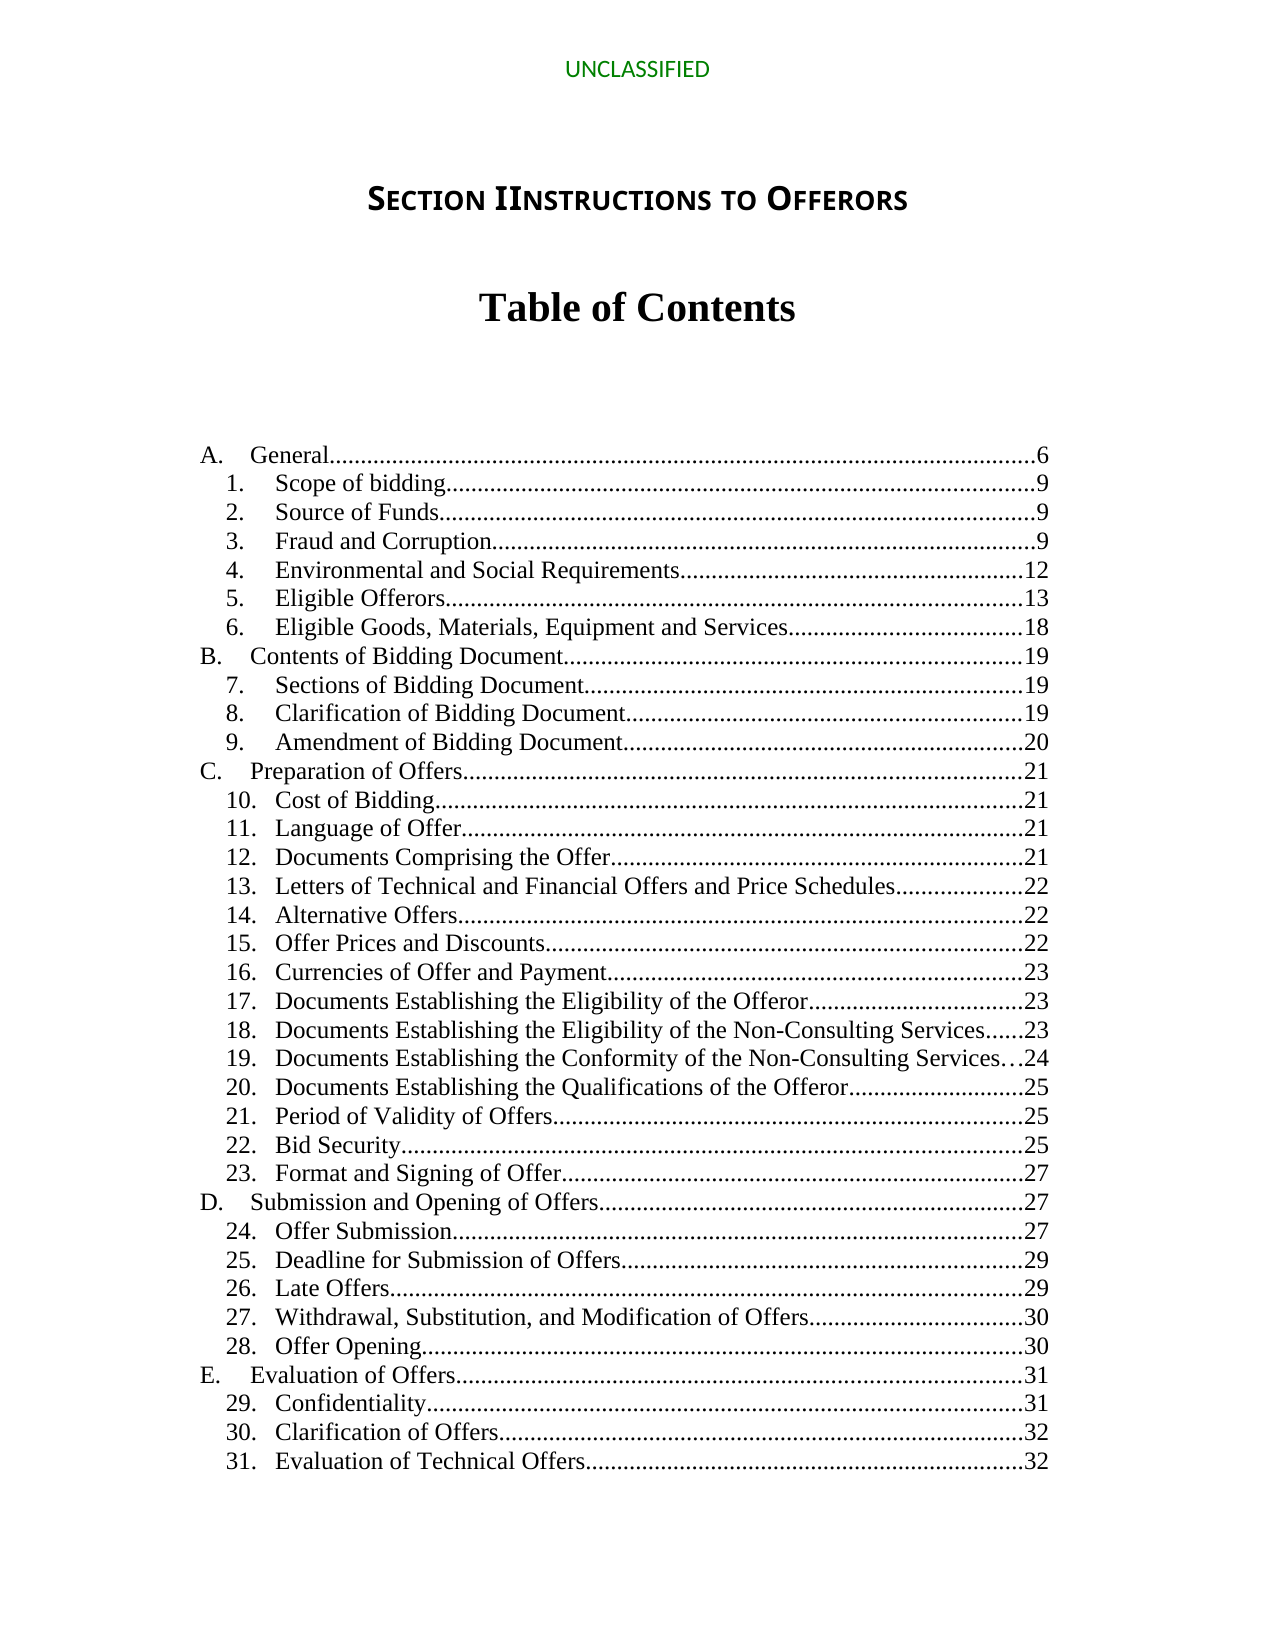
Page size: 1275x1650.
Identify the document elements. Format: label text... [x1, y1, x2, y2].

text E. Evaluation of Offers 31 [199, 1360, 1124, 1388]
text 21. Period of Validity of Offers 25 [224, 1101, 1124, 1130]
text 2. Source of Funds 9 [224, 497, 1124, 526]
text 23. Format and Signing of Offer 27 [224, 1158, 1124, 1187]
text 16. Currencies of Offer and Payment 23 [224, 957, 1124, 986]
text 29. Confidentiality 31 [224, 1388, 1124, 1417]
text 3. Fraud and Corruption 9 [224, 526, 1124, 555]
text B. Contents of Bidding Document 19 [199, 641, 1124, 670]
text 4. Environmental and Social Requirements 12 [224, 555, 1124, 583]
text 15. Offer Prices and Discounts 22 [224, 928, 1124, 957]
text 25. Deadline for Submission of Offers 29 [224, 1245, 1124, 1273]
text 5. Eligible Offerors 13 [224, 583, 1124, 612]
text 8. Clarification of Bidding Document 19 [224, 698, 1124, 727]
text 1. Scope of bidding 9 [224, 468, 1124, 497]
text 7. Sections of Bidding Document 19 [224, 670, 1124, 698]
text 12. Documents Comprising the Offer 21 [224, 842, 1124, 871]
text 31. Evaluation of Technical Offers 32 [224, 1446, 1124, 1475]
text 14. Alternative Offers 22 [224, 900, 1124, 928]
text 20. Documents Establishing the Qualifications of the Offeror 25 [224, 1072, 1124, 1101]
text 30. Clarification of Offers 32 [224, 1417, 1124, 1446]
subtitle Table of Contents [150, 283, 1124, 331]
text 17. Documents Establishing the Eligibility of the Offeror 23 [224, 986, 1124, 1015]
text 13. Letters of Technical and Financial Offers and Price Schedules 22 [224, 871, 1124, 900]
text 9. Amendment of Bidding Document 20 [224, 727, 1124, 756]
text 18. Documents Establishing the Eligibility of the Non-Consulting Services 23 [224, 1015, 1124, 1043]
text 22. Bid Security 25 [224, 1130, 1124, 1158]
text 24. Offer Submission 27 [224, 1216, 1124, 1245]
text 26. Late Offers 29 [224, 1273, 1124, 1302]
subtitle Section I Instructions to Offerors [150, 175, 1124, 220]
text 6. Eligible Goods, Materials, Equipment and Services 18 [224, 612, 1124, 641]
text D. Submission and Opening of Offers 27 [199, 1187, 1124, 1216]
text 28. Offer Opening 30 [224, 1331, 1124, 1360]
text A. General 6 [199, 440, 1124, 468]
text 10. Cost of Bidding 21 [224, 785, 1124, 813]
text C. Preparation of Offers 21 [199, 756, 1124, 785]
text 27. Withdrawal, Substitution, and Modification of Offers 30 [224, 1302, 1124, 1331]
text 19. Documents Establishing the Conformity of the Non-Consulting Services 24 [224, 1043, 1124, 1072]
text 11. Language of Offer 21 [224, 813, 1124, 842]
